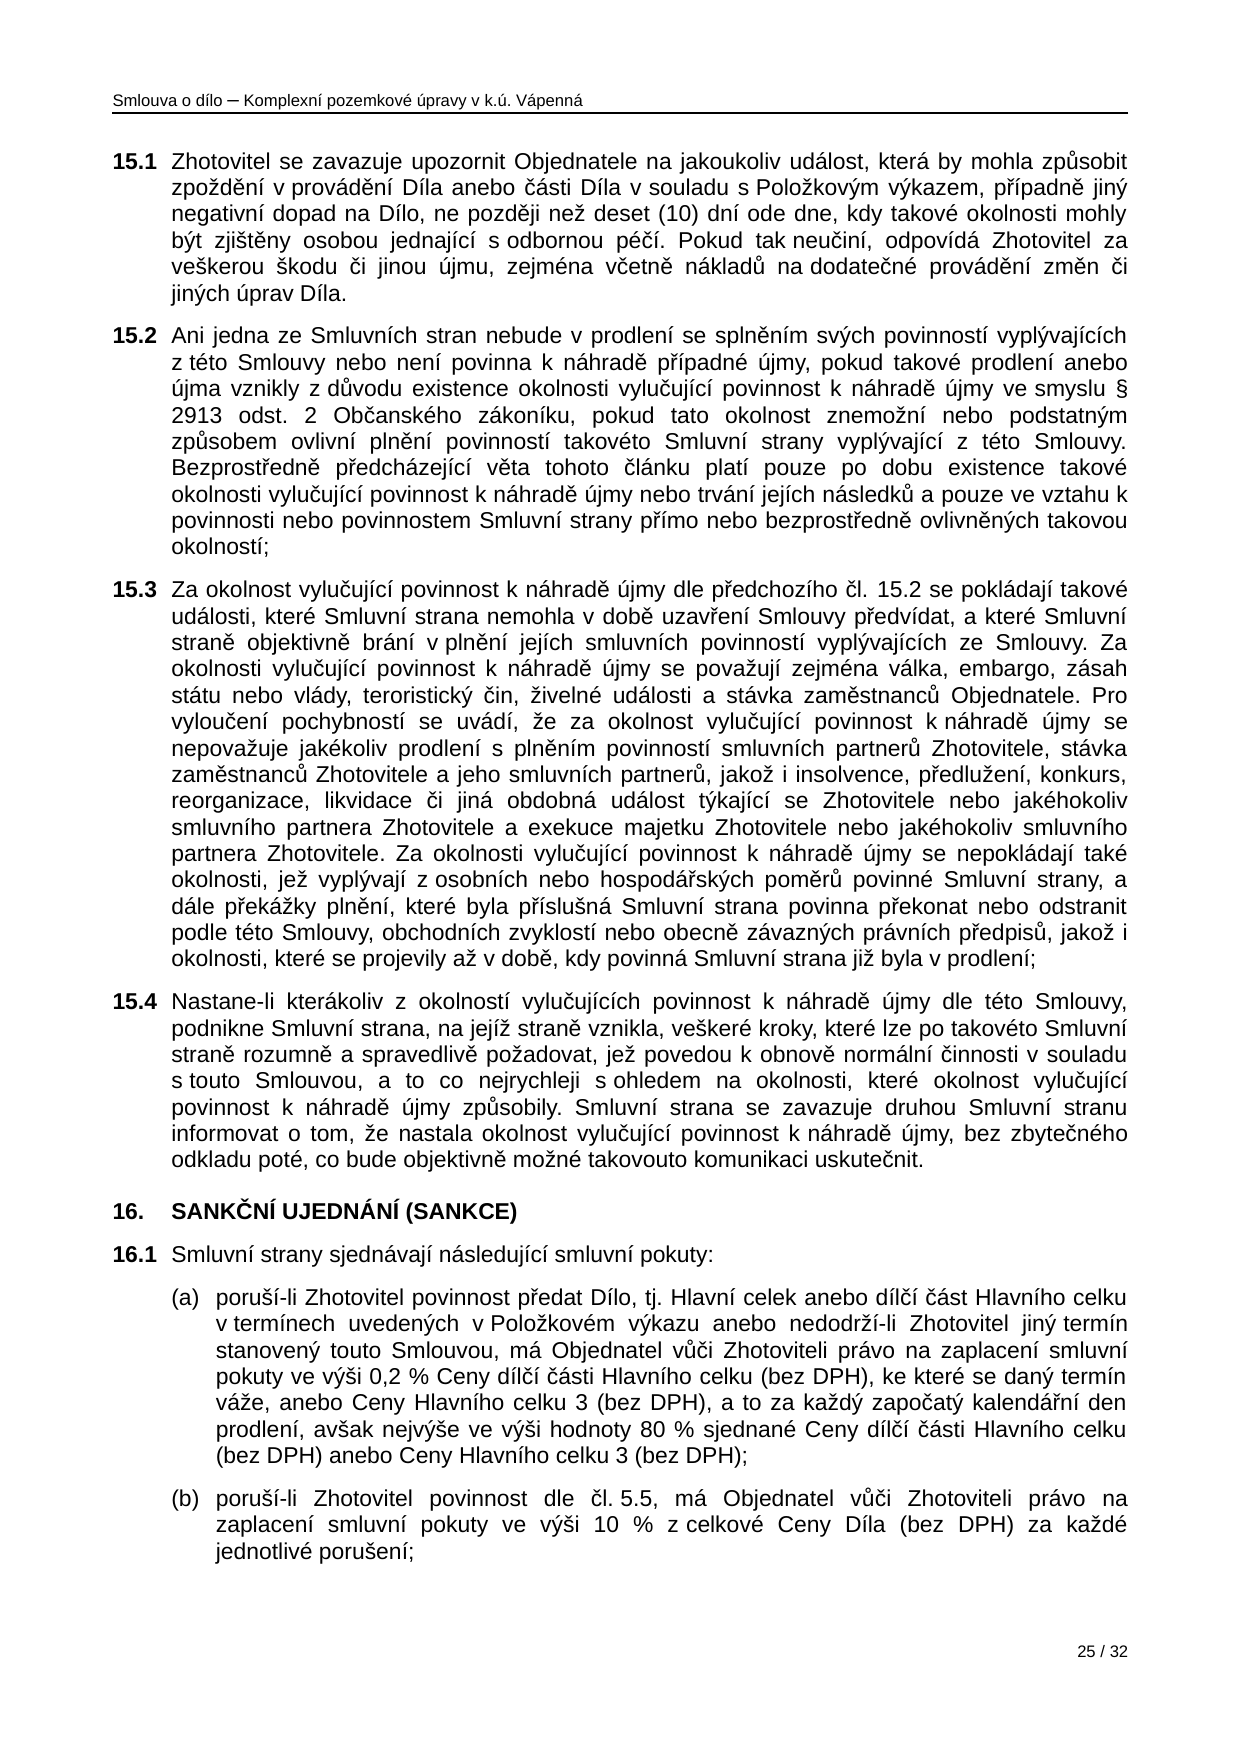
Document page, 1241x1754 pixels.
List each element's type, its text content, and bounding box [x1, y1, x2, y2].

text Ani jedna ze Smluvních stran nebude v prodlení se splněním svých povinností vyplývajících z této Smlouvy nebo není povinna k náhradě případné újmy, pokud takové prodlení anebo újma vznikly z důvodu existence okolnosti vylučující povinnost k náhradě újmy ve smyslu § 2913 odst. 2 Občanského zákoníku, pokud tato okolnost znemožní nebo podstatným způsobem ovlivní plnění povinností takovéto Smluvní strany vyplývající z této Smlouvy. Bezprostředně předcházející věta tohoto článku platí pouze po dobu existence takové okolnosti vylučující povinnost k náhradě újmy nebo trvání jejích následků a pouze ve vztahu k povinnosti nebo povinnostem Smluvní strany přímo nebo bezprostředně ovlivněných takovou okolností; [112, 322, 1128, 560]
list poruší-li Zhotovitel povinnost dle čl. 5.5, má Objednatel vůči Zhotoviteli právo na zaplacení smluvní pokuty ve výši 10 % z celkové Ceny Díla (bez DPH) za každé jednotlivé porušení; [171, 1485, 1128, 1564]
list poruší-li Zhotovitel povinnost předat Dílo, tj. Hlavní celek anebo dílčí část Hlavního celku v termínech uvedených v Položkovém výkazu anebo nedodrží-li Zhotovitel jiný termín stanovený touto Smlouvou, má Objednatel vůči Zhotoviteli právo na zaplacení smluvní pokuty ve výši 0,2 % Ceny dílčí části Hlavního celku (bez DPH), ke které se daný termín váže, anebo Ceny Hlavního celku 3 (bez DPH), a to za každý započatý kalendářní den prodlení, avšak nejvýše ve výši hodnoty 80 % sjednané Ceny dílčí části Hlavního celku (bez DPH) anebo Ceny Hlavního celku 3 (bez DPH); [171, 1284, 1128, 1468]
text Smluvní strany sjednávají následující smluvní pokuty: [112, 1241, 1128, 1267]
text Zhotovitel se zavazuje upozornit Objednatele na jakoukoliv událost, která by mohla způsobit zpoždění v provádění Díla anebo části Díla v souladu s Položkovým výkazem, případně jiný negativní dopad na Dílo, ne později než deset (10) dní ode dne, kdy takové okolnosti mohly být zjištěny osobou jednající s odbornou péčí. Pokud tak neučiní, odpovídá Zhotovitel za veškerou škodu či jinou újmu, zejména včetně nákladů na dodatečné provádění změn či jiných úprav Díla. [112, 148, 1128, 306]
text Nastane-li kterákoliv z okolností vylučujících povinnost k náhradě újmy dle této Smlouvy, podnikne Smluvní strana, na jejíž straně vznikla, veškeré kroky, které lze po takovéto Smluvní straně rozumně a spravedlivě požadovat, jež povedou k obnově normální činnosti v souladu s touto Smlouvou, a to co nejrychleji s ohledem na okolnosti, které okolnost vylučující povinnost k náhradě újmy způsobily. Smluvní strana se zavazuje druhou Smluvní stranu informovat o tom, že nastala okolnost vylučující povinnost k náhradě újmy, bez zbytečného odkladu poté, co bude objektivně možné takovouto komunikaci uskutečnit. [112, 988, 1128, 1173]
text Sankční ujednání (SANKCE) [112, 1198, 1128, 1224]
text Za okolnost vylučující povinnost k náhradě újmy dle předchozího čl. 15.2 se pokládají takové události, které Smluvní strana nemohla v době uzavření Smlouvy předvídat, a které Smluvní straně objektivně brání v plnění jejích smluvních povinností vyplývajících ze Smlouvy. Za okolnosti vylučující povinnost k náhradě újmy se považují zejména válka, embargo, zásah státu nebo vlády, teroristický čin, živelné události a stávka zaměstnanců Objednatele. Pro vyloučení pochybností se uvádí, že za okolnost vylučující povinnost k náhradě újmy se nepovažuje jakékoliv prodlení s plněním povinností smluvních partnerů Zhotovitele, stávka zaměstnanců Zhotovitele a jeho smluvních partnerů, jakož i insolvence, předlužení, konkurs, reorganizace, likvidace či jiná obdobná událost týkající se Zhotovitele nebo jakéhokoliv smluvního partnera Zhotovitele a exekuce majetku Zhotovitele nebo jakéhokoliv smluvního partnera Zhotovitele. Za okolnosti vylučující povinnost k náhradě újmy se nepokládají také okolnosti, jež vyplývají z osobních nebo hospodářských poměrů povinné Smluvní strany, a dále překážky plnění, které byla příslušná Smluvní strana povinna překonat nebo odstranit podle této Smlouvy, obchodních zvyklostí nebo obecně závazných právních předpisů, jakož i okolnosti, které se projevily až v době, kdy povinná Smluvní strana již byla v prodlení; [112, 576, 1128, 972]
